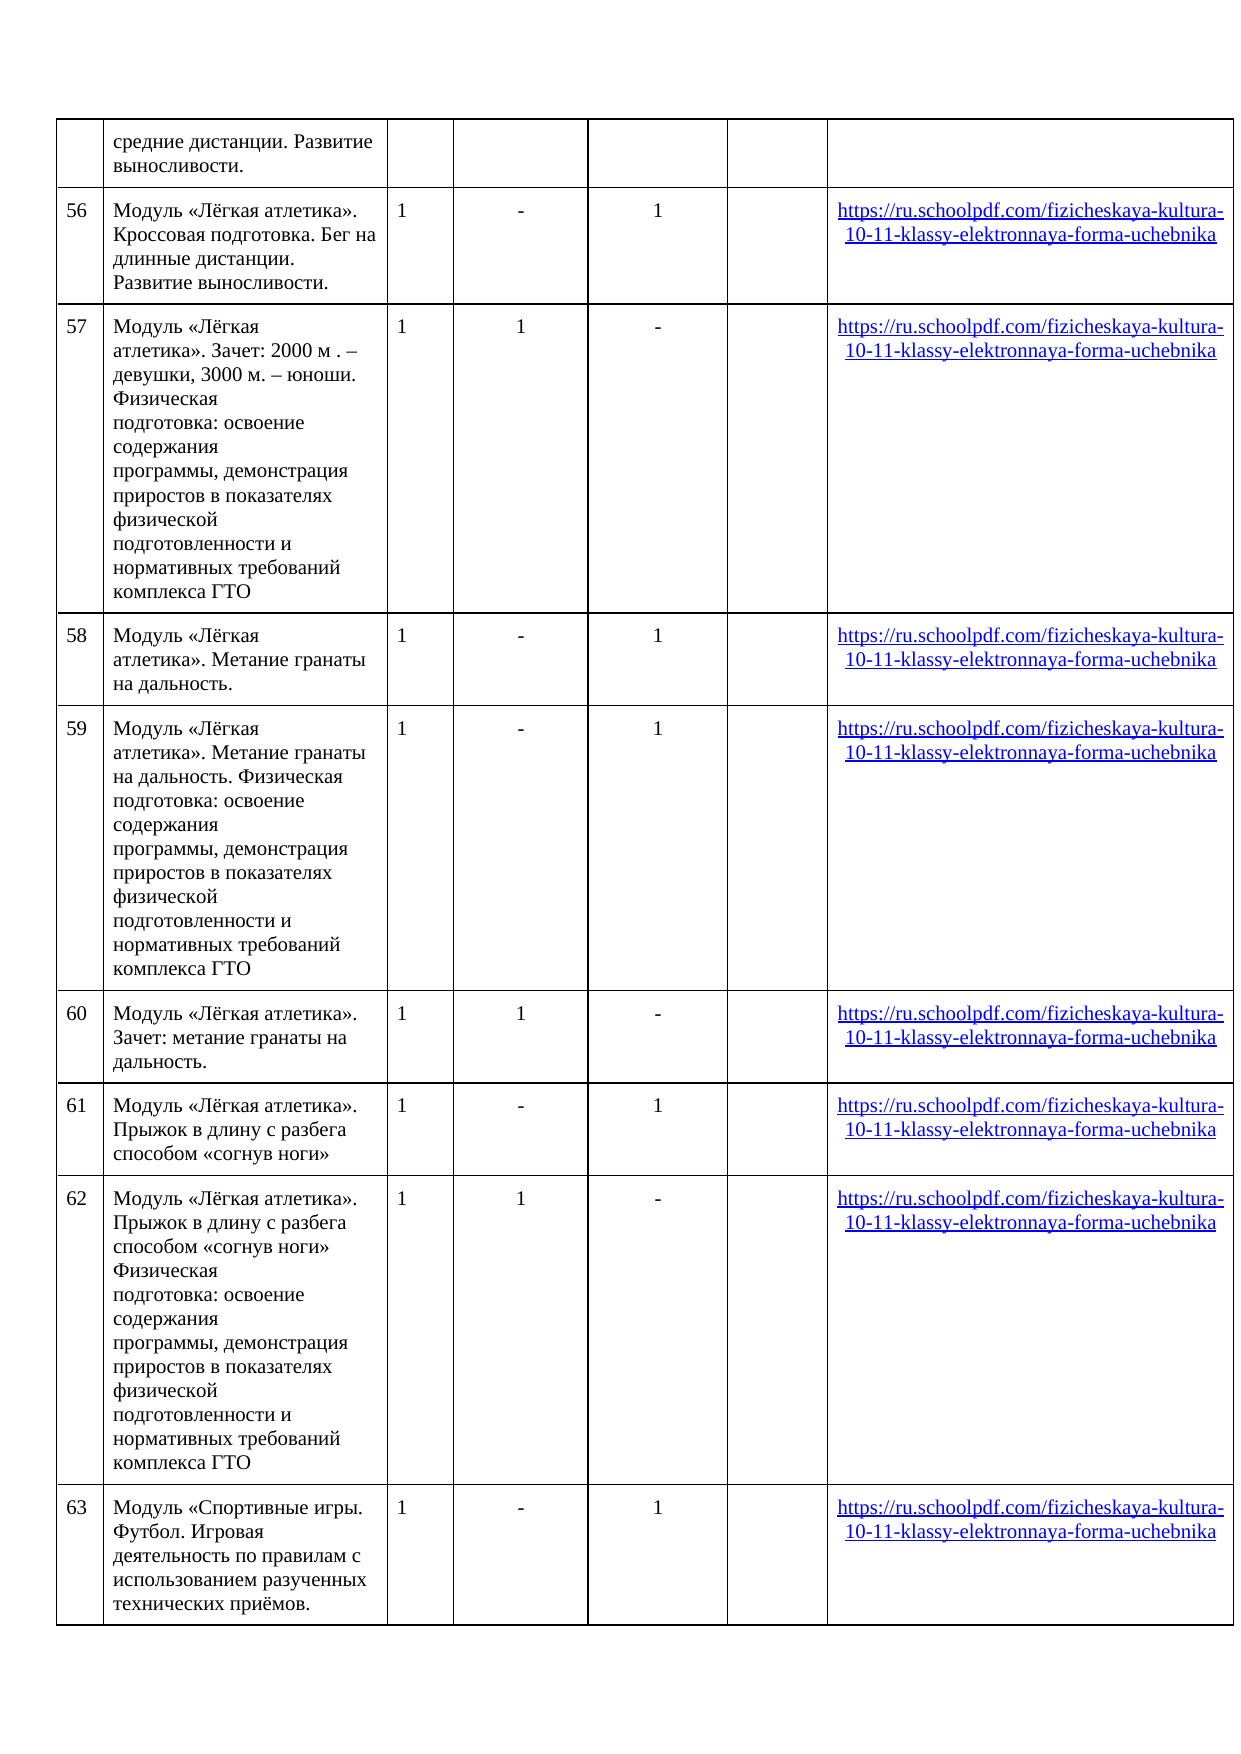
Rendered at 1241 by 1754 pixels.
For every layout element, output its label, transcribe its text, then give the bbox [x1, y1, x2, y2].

table_cell 57 [57, 304, 103, 612]
table_cell - [589, 1176, 727, 1484]
table_cell - [454, 1084, 587, 1175]
table_cell https://ru.schoolpdf.com/fizicheskaya-kultura-10-11-klassy-elektronnaya-forma-uchebnika [828, 1176, 1233, 1484]
table_cell [728, 305, 827, 612]
table_cell - [454, 188, 587, 303]
table_cell 61 [57, 1083, 103, 1175]
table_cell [828, 120, 1233, 187]
table_cell 1 [388, 1176, 453, 1484]
table_cell 1 [589, 120, 727, 187]
table_cell 1 [388, 120, 453, 187]
table_cell [728, 706, 827, 990]
table_cell 1 [388, 1084, 453, 1175]
table_cell - [454, 1485, 587, 1624]
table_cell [828, 1485, 1233, 1624]
table_cell Модуль «Лёгкая атлетика». Кроссовая подготовка. Бег на длинные дистанции. Развитие выносливости. [104, 188, 387, 303]
table_cell - [454, 120, 587, 187]
table_cell - [589, 991, 727, 1082]
table_cell 1 [388, 614, 453, 705]
table_cell 1 [589, 706, 727, 990]
table_cell [728, 188, 827, 303]
table_cell Модуль «Лёгкая атлетика». Прыжок в длину с разбега способом «согнув ноги» [104, 1084, 387, 1175]
table_cell [728, 1176, 827, 1484]
table_cell 1 [589, 1485, 727, 1624]
table_cell 1 [454, 305, 587, 612]
table_cell 1 [589, 188, 727, 303]
table_cell 1 [388, 305, 453, 612]
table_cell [104, 120, 387, 187]
table_cell Модуль «Лёгкая атлетика». Метание гранаты на дальность. Физическая подготовка: освоение содержания программы, демонстрация приростов в показателях физической подготовленности и нормативных требований комплекса ГТО [104, 706, 387, 990]
table_cell - [589, 305, 727, 612]
table_cell https://ru.schoolpdf.com/fizicheskaya-kultura-10-11-klassy-elektronnaya-forma-uchebnika [828, 706, 1233, 990]
table_cell 63 [57, 1485, 103, 1624]
table_cell 1 [388, 1485, 453, 1624]
table_cell https://ru.schoolpdf.com/fizicheskaya-kultura-10-11-klassy-elektronnaya-forma-uchebnika [828, 614, 1233, 705]
table_cell Модуль «Лёгкая атлетика». Зачет: метание гранаты на дальность. [104, 991, 387, 1082]
table_cell 1 [589, 1084, 727, 1175]
table_cell Модуль «Лёгкая атлетика». Зачет: 2000 м . –девушки, 3000 м. – юноши. Физическая подготовка: освоение содержания программы, демонстрация приростов в показателях физической подготовленности и нормативных требований комплекса ГТО [104, 305, 387, 612]
table_cell 59 [57, 706, 103, 990]
table_cell 55 [57, 120, 103, 187]
table_cell [728, 614, 827, 705]
table_cell 56 [57, 188, 103, 303]
table_cell - [454, 614, 587, 705]
table_cell https://ru.schoolpdf.com/fizicheskaya-kultura-10-11-klassy-elektronnaya-forma-uchebnika [828, 305, 1233, 612]
table_cell Модуль «Лёгкая атлетика». Прыжок в длину с разбега способом «согнув ноги» Физическая подготовка: освоение содержания программы, демонстрация приростов в показателях физической подготовленности и нормативных требований комплекса ГТО [104, 1176, 387, 1484]
table_cell - [454, 706, 587, 990]
table_cell 60 [57, 991, 103, 1082]
table_cell [728, 1485, 827, 1624]
table_cell https://ru.schoolpdf.com/fizicheskaya-kultura-10-11-klassy-elektronnaya-forma-uchebnika [828, 188, 1233, 303]
table_cell 1 [589, 614, 727, 705]
table_cell 1 [388, 991, 453, 1082]
table_cell 1 [454, 991, 587, 1082]
table_cell 62 [57, 1176, 103, 1484]
table_cell https://ru.schoolpdf.com/fizicheskaya-kultura-10-11-klassy-elektronnaya-forma-uchebnika [828, 991, 1233, 1082]
table_cell 1 [454, 1176, 587, 1484]
table_cell 1 [388, 188, 453, 303]
table_cell [728, 1084, 827, 1175]
table_cell https://ru.schoolpdf.com/fizicheskaya-kultura-10-11-klassy-elektronnaya-forma-uchebnika [828, 1084, 1233, 1175]
table_cell 58 [57, 613, 103, 705]
table_cell [728, 120, 827, 187]
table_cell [104, 1485, 387, 1624]
table_cell [728, 991, 827, 1082]
table_cell Модуль «Лёгкая атлетика». Метание гранаты на дальность. [104, 614, 387, 705]
table_cell 1 [388, 706, 453, 990]
